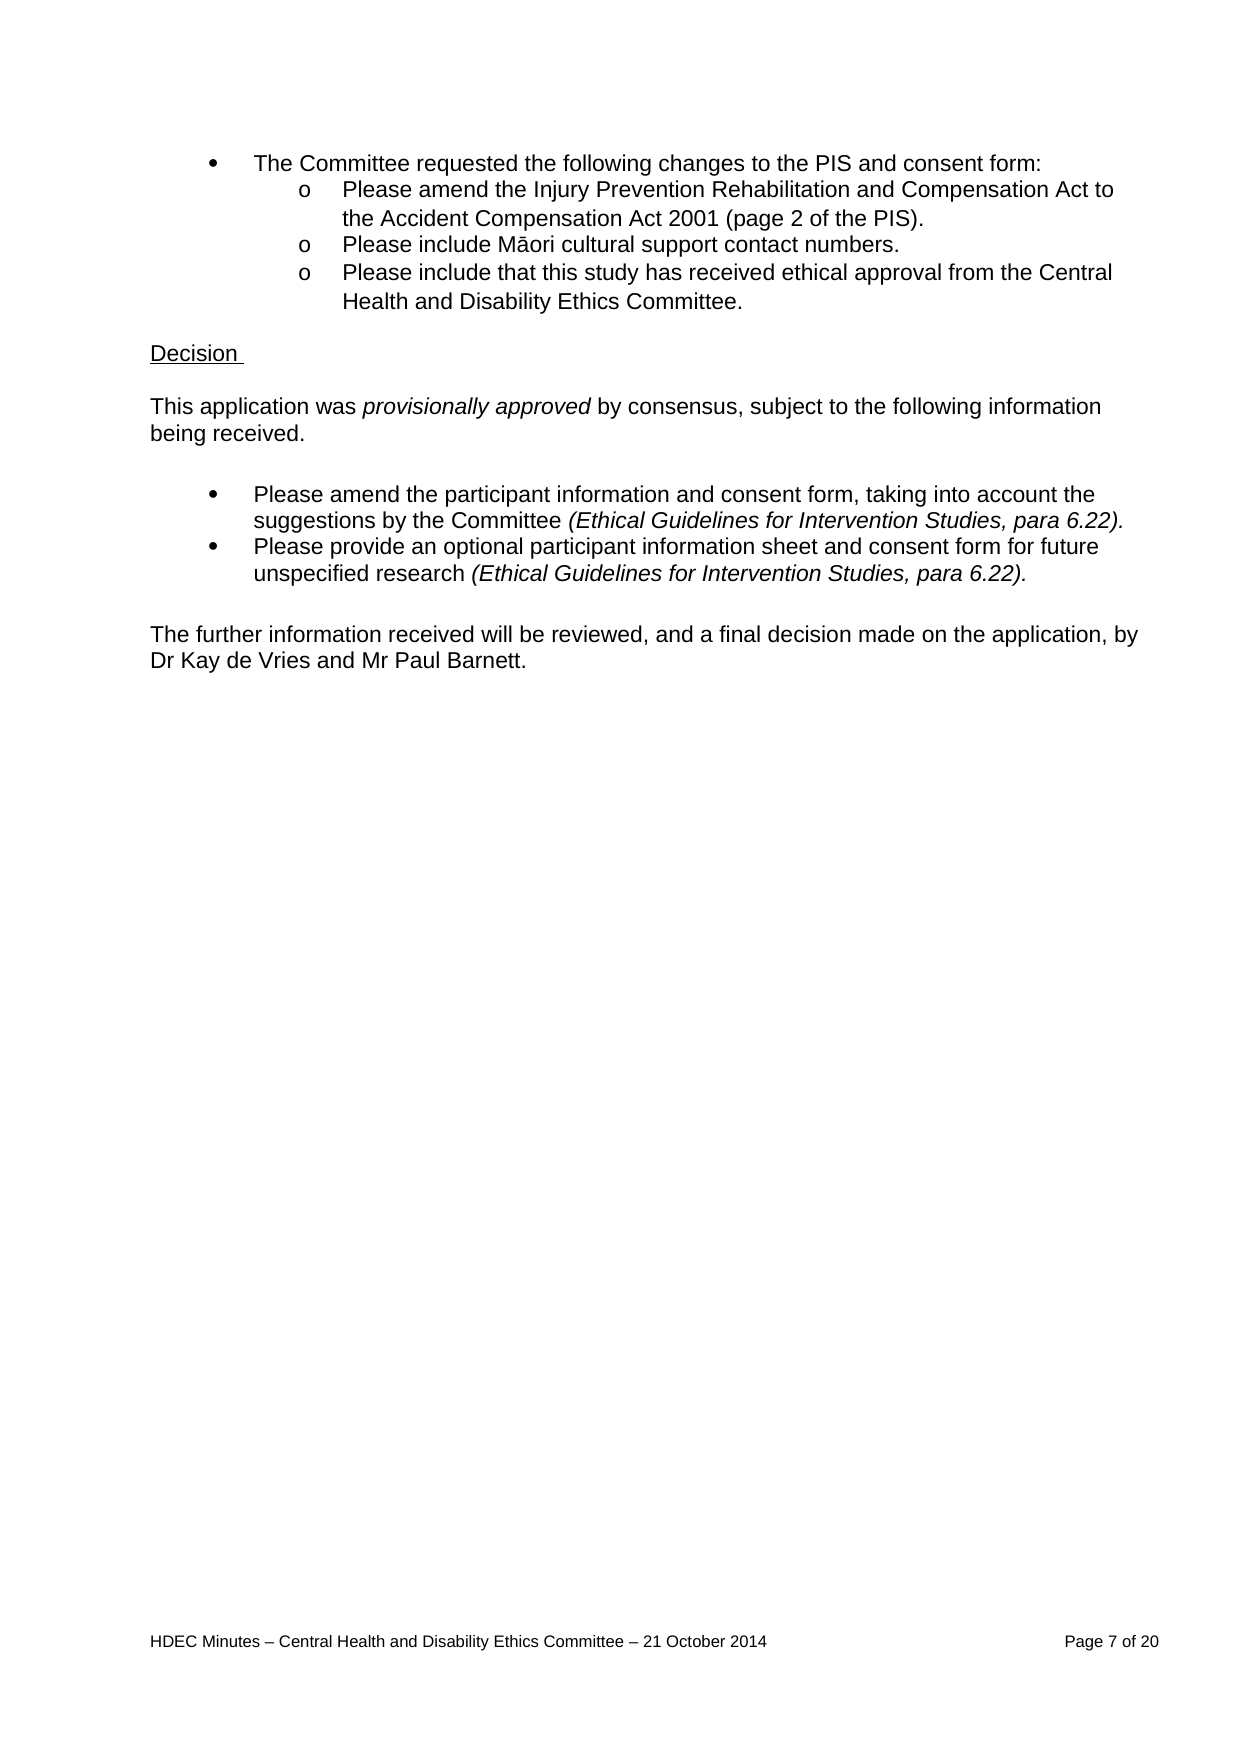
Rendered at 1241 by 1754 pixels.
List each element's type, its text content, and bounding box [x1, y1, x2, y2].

list Please provide an optional participant information sheet and consent form for future unspecified research (Ethical Guidelines for Intervention Studies, para 6.22). [209, 533, 1144, 586]
text This application was provisionally approved by consensus, subject to the following information being received. [150, 393, 1144, 446]
text Decision [150, 340, 1144, 367]
text The further information received will be reviewed, and a final decision made on the application, by Dr Kay de Vries and Mr Paul Barnett. [150, 621, 1144, 673]
list Please amend the participant information and consent form, taking into account the suggestions by the Committee (Ethical Guidelines for Intervention Studies, para 6.22). [209, 481, 1144, 533]
list Please amend the Injury Prevention Rehabilitation and Compensation Act to the Accident Compensation Act 2001 (page 2 of the PIS). [298, 176, 1144, 231]
list The Committee requested the following changes to the PIS and consent form: [209, 150, 1144, 176]
list Please include Māori cultural support contact numbers. [298, 231, 1144, 259]
list Please include that this study has received ethical approval from the Central Health and Disability Ethics Committee. [298, 259, 1144, 314]
